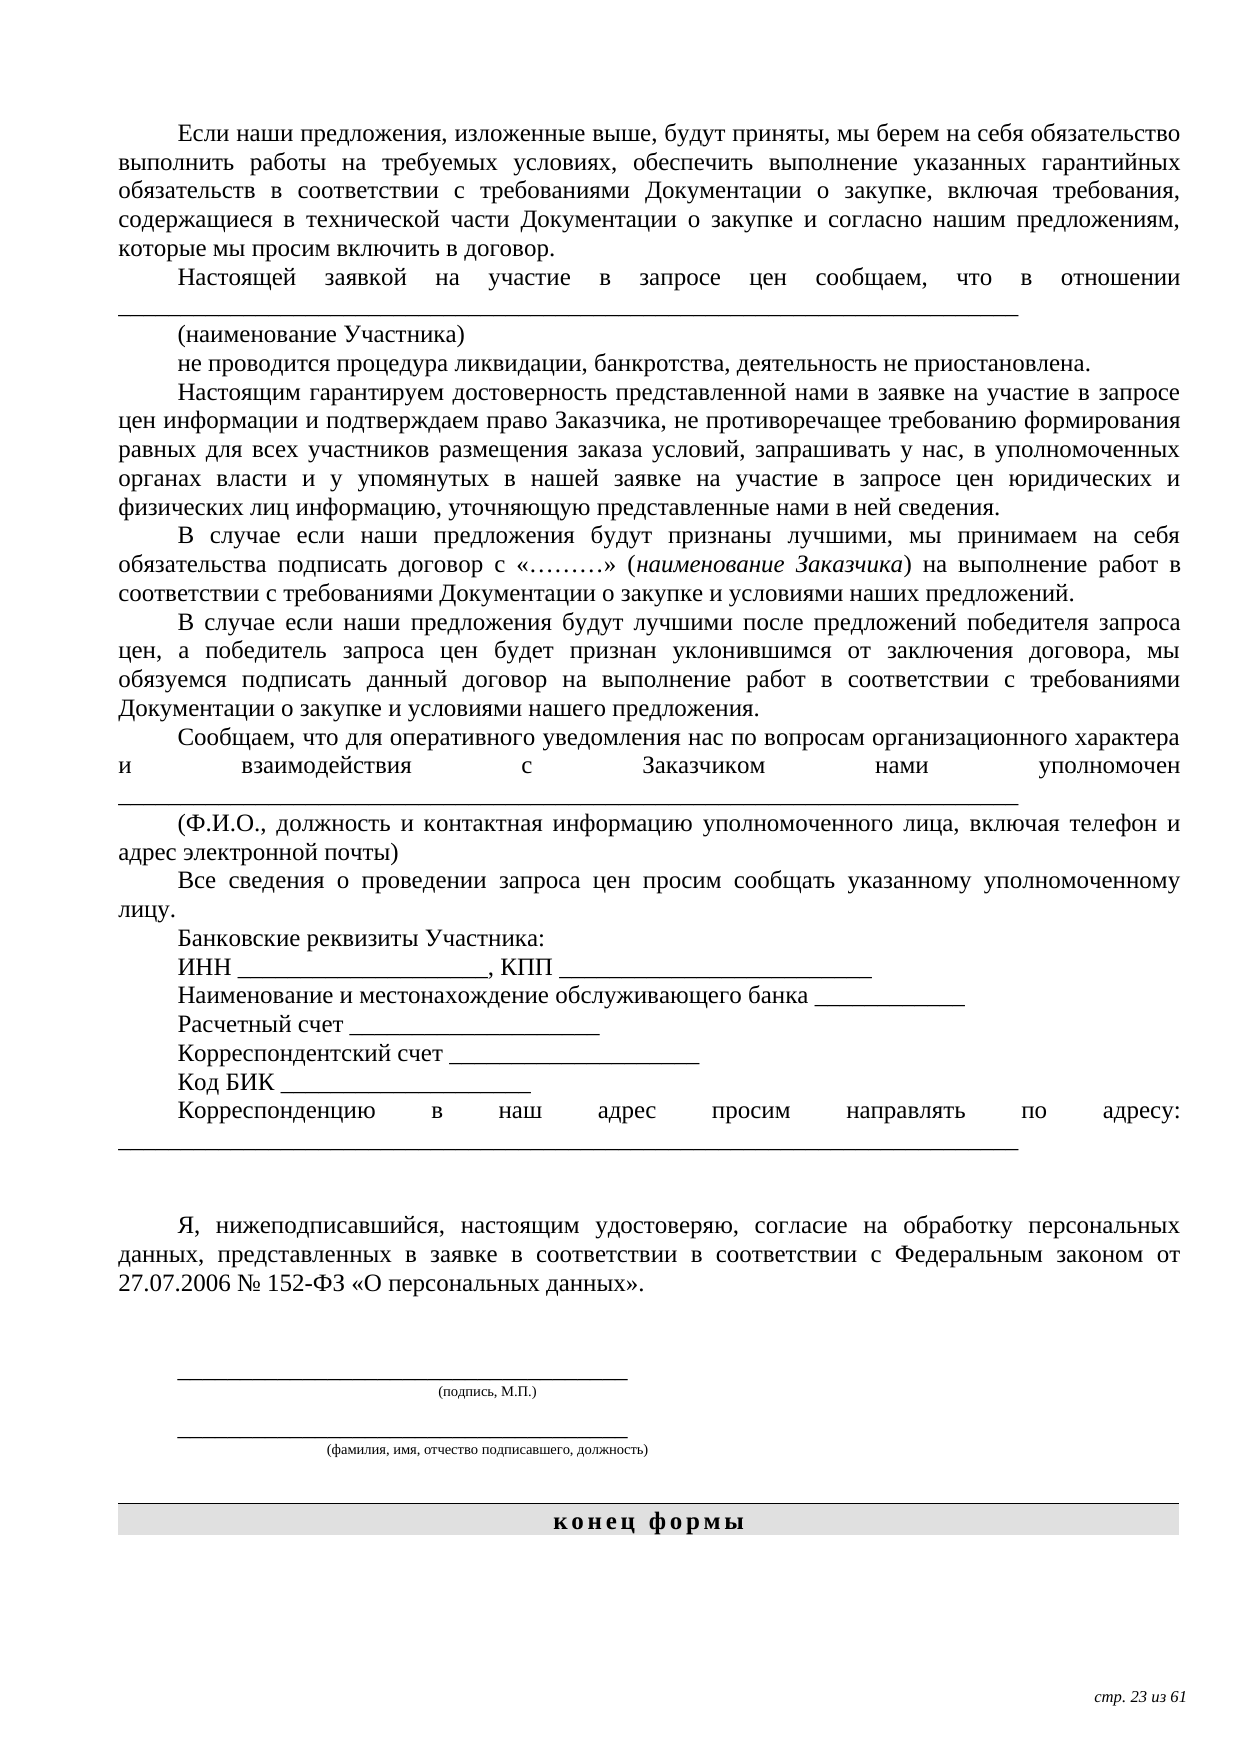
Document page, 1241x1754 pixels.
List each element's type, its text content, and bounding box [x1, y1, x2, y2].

text ____________________________________ [118, 1354, 1181, 1383]
text (фамилия, имя, отчество подписавшего, должность) [118, 1441, 797, 1469]
text В случае если наши предложения будут признаны лучшими, мы принимаем на себя обязательства подписать договор с «………» (наименование Заказчика) на выполнение работ в соответствии с требованиями Документации о закупке и условиями наших предложений. [118, 521, 1181, 607]
text (наименование Участника) [118, 319, 1181, 348]
text Если наши предложения, изложенные выше, будут приняты, мы берем на себя обязательство выполнить работы на требуемых условиях, обеспечить выполнение указанных гарантийных обязательств в соответствии с требованиями Документации о закупке, включая требования, содержащиеся в технической части Документации о закупке и согласно нашим предложениям, которые мы просим включить в договор. [118, 118, 1181, 262]
text Расчетный счет ____________________ [118, 1009, 1181, 1038]
text (подпись, М.П.) [118, 1383, 797, 1412]
text Код БИК ____________________ [118, 1067, 1181, 1096]
text конец формы [118, 1504, 1179, 1535]
text Сообщаем, что для оперативного уведомления нас по вопросам организационного характера и взаимодействия с Заказчиком нами уполномочен ________________________________________________________________________ [118, 722, 1181, 808]
text Банковские реквизиты Участника: [118, 923, 1181, 952]
text Наименование и местонахождение обслуживающего банка ____________ [118, 981, 1181, 1009]
text Корреспондентский счет ____________________ [118, 1038, 1181, 1067]
text В случае если наши предложения будут лучшими после предложений победителя запроса цен, а победитель запроса цен будет признан уклонившимся от заключения договора, мы обязуемся подписать данный договор на выполнение работ в соответствии с требованиями Документации о закупке и условиями нашего предложения. [118, 607, 1181, 722]
text не проводится процедура ликвидации, банкротства, деятельность не приостановлена. [118, 348, 1181, 377]
text Корреспонденцию в наш адрес просим направлять по адресу: ________________________________________________________________________ [118, 1096, 1181, 1153]
text Настоящим гарантируем достоверность представленной нами в заявке на участие в запросе цен информации и подтверждаем право Заказчика, не противоречащее требованию формирования равных для всех участников размещения заказа условий, запрашивать у нас, в уполномоченных органах власти и у упомянутых в нашей заявке на участие в запросе цен юридических и физических лиц информацию, уточняющую представленные нами в ней сведения. [118, 377, 1181, 521]
text ____________________________________ [118, 1412, 1181, 1441]
text Я, нижеподписавшийся, настоящим удостоверяю, согласие на обработку персональных данных, представленных в заявке в соответствии в соответствии с Федеральным законом от 27.07.2006 № 152-ФЗ «О персональных данных». [118, 1211, 1181, 1297]
text ИНН ____________________, КПП _________________________ [118, 952, 1181, 981]
text (Ф.И.О., должность и контактная информацию уполномоченного лица, включая телефон и адрес электронной почты) [118, 808, 1181, 866]
text Все сведения о проведении запроса цен просим сообщать указанному уполномоченному лицу. [118, 866, 1181, 923]
text Настоящей заявкой на участие в запросе цен сообщаем, что в отношении ________________________________________________________________________ [118, 262, 1181, 319]
